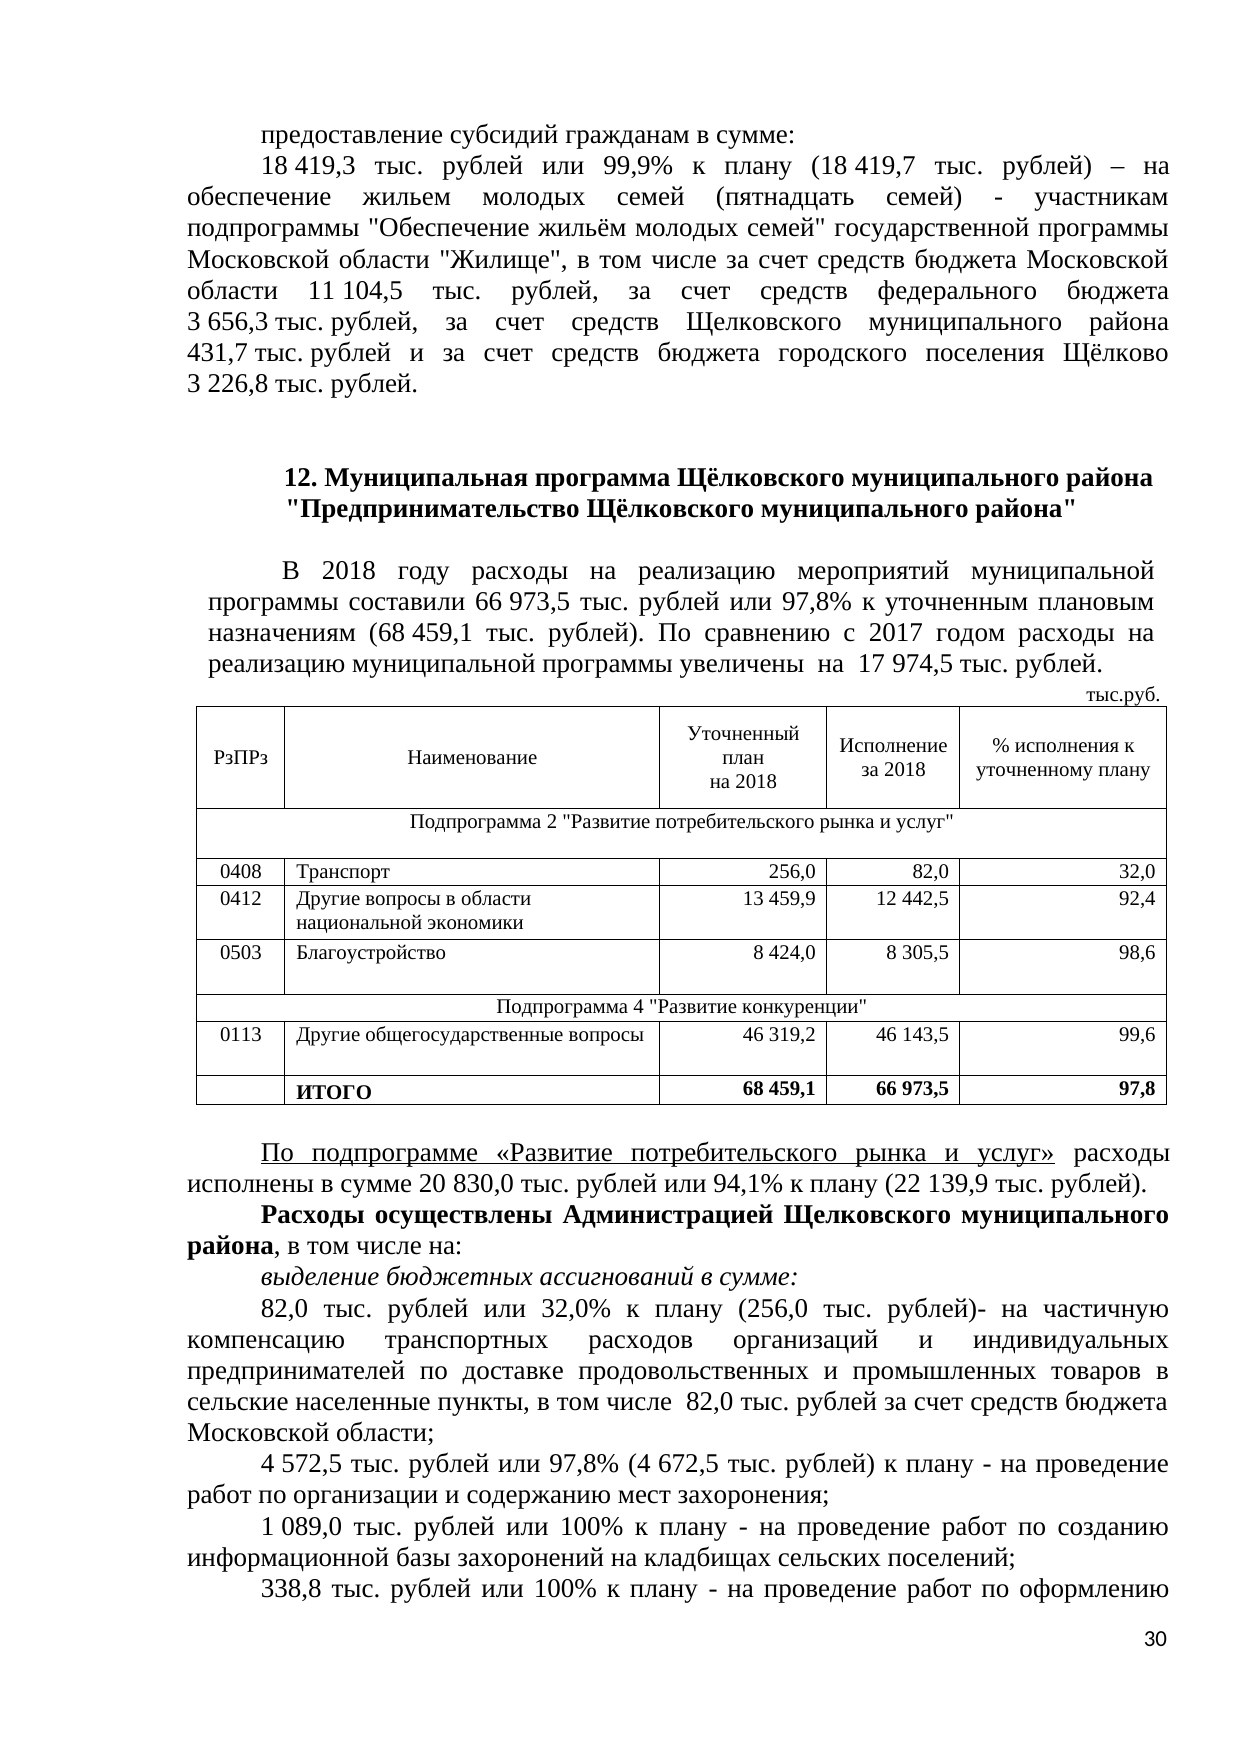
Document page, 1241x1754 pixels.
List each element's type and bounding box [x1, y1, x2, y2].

table_cell [176, 118, 1181, 1603]
